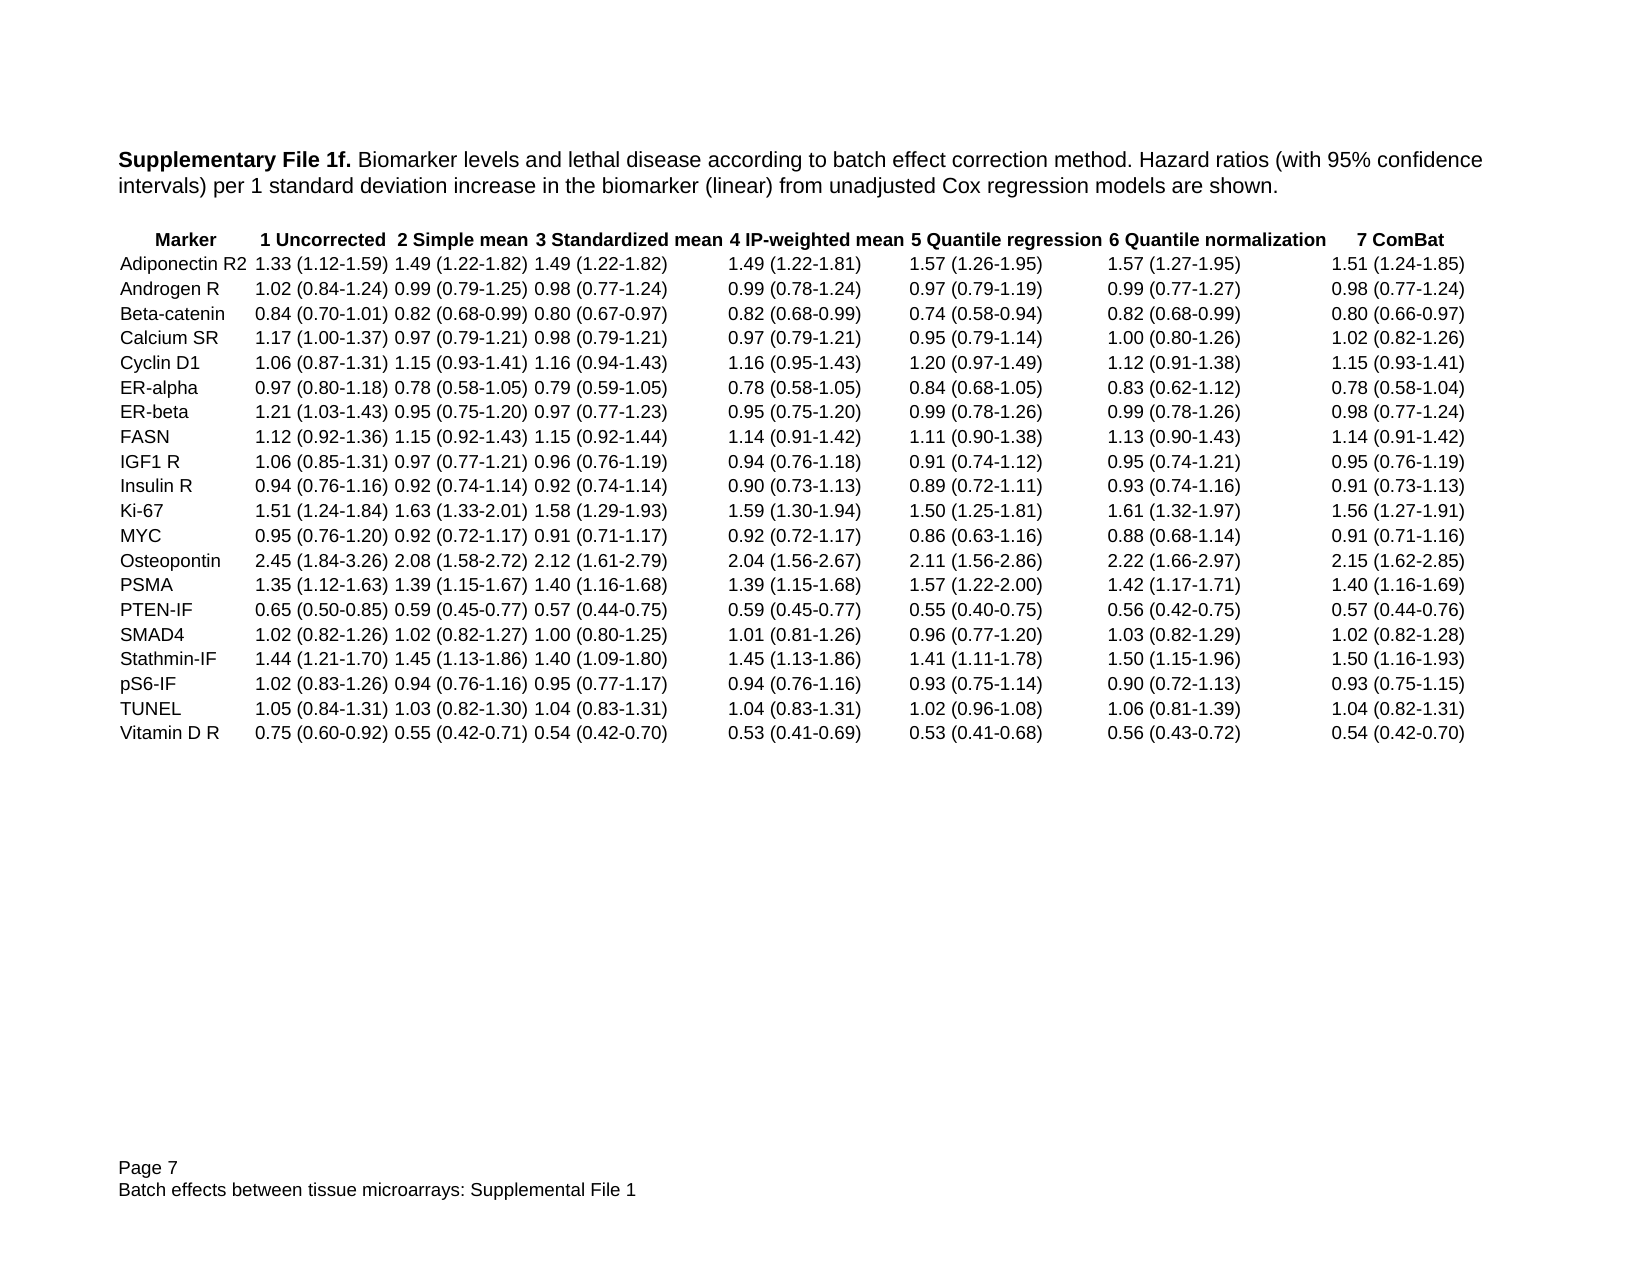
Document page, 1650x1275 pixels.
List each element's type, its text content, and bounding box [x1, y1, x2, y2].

table_cell 0.96 (0.77-1.20) [908, 622, 1106, 647]
table_cell 0.98 (0.77-1.24) [533, 276, 726, 301]
table_cell 0.94 (0.76-1.16) [393, 671, 532, 696]
table_cell 1.49 (1.22-1.82) [533, 252, 726, 276]
table_cell 1.50 (1.25-1.81) [908, 499, 1106, 523]
table_cell 0.97 (0.77-1.21) [393, 449, 532, 474]
table_cell 0.91 (0.71-1.16) [1330, 523, 1471, 548]
table_cell 0.93 (0.75-1.15) [1330, 671, 1471, 696]
table_cell 1.06 (0.85-1.31) [253, 449, 393, 474]
table_cell 1.42 (1.17-1.71) [1106, 572, 1330, 597]
table_cell Ki-67 [118, 499, 253, 523]
table_header 7 ComBat [1330, 227, 1471, 252]
table_cell 1.20 (0.97-1.49) [908, 350, 1106, 375]
table_cell 1.21 (1.03-1.43) [253, 400, 393, 424]
table_cell 1.03 (0.82-1.30) [393, 696, 532, 721]
table_cell 1.13 (0.90-1.43) [1106, 424, 1330, 449]
table_cell 0.95 (0.77-1.17) [533, 671, 726, 696]
table_cell 0.95 (0.75-1.20) [393, 400, 532, 424]
table_cell 0.53 (0.41-0.68) [908, 721, 1106, 745]
table_cell 0.97 (0.77-1.23) [533, 400, 726, 424]
table_cell SMAD4 [118, 622, 253, 647]
table_cell 1.41 (1.11-1.78) [908, 647, 1106, 671]
table_cell 0.56 (0.43-0.72) [1106, 721, 1330, 745]
table_cell 0.78 (0.58-1.05) [726, 375, 908, 400]
table_cell 1.04 (0.83-1.31) [533, 696, 726, 721]
table_cell 0.92 (0.74-1.14) [393, 474, 532, 498]
table_cell 0.57 (0.44-0.75) [533, 597, 726, 622]
table_cell 0.91 (0.71-1.17) [533, 523, 726, 548]
table_cell Vitamin D R [118, 721, 253, 745]
table_cell 2.12 (1.61-2.79) [533, 548, 726, 572]
table_cell 1.02 (0.82-1.28) [1330, 622, 1471, 647]
table_cell 0.97 (0.79-1.21) [393, 326, 532, 350]
table_cell 0.93 (0.75-1.14) [908, 671, 1106, 696]
table_cell 1.11 (0.90-1.38) [908, 424, 1106, 449]
table_cell 0.94 (0.76-1.18) [726, 449, 908, 474]
table_cell 1.02 (0.84-1.24) [253, 276, 393, 301]
table_cell 1.40 (1.16-1.68) [533, 572, 726, 597]
table_cell 0.55 (0.42-0.71) [393, 721, 532, 745]
table_cell 1.12 (0.92-1.36) [253, 424, 393, 449]
table_cell IGF1 R [118, 449, 253, 474]
table_cell 0.59 (0.45-0.77) [726, 597, 908, 622]
table_cell 0.90 (0.73-1.13) [726, 474, 908, 498]
table_cell 0.80 (0.66-0.97) [1330, 301, 1471, 326]
table_cell Insulin R [118, 474, 253, 498]
table_cell 1.16 (0.95-1.43) [726, 350, 908, 375]
table_cell 1.12 (0.91-1.38) [1106, 350, 1330, 375]
table_cell 0.82 (0.68-0.99) [393, 301, 532, 326]
table_cell 0.89 (0.72-1.11) [908, 474, 1106, 498]
table_cell 0.94 (0.76-1.16) [253, 474, 393, 498]
table_cell 1.39 (1.15-1.68) [726, 572, 908, 597]
table_cell FASN [118, 424, 253, 449]
table_cell 1.02 (0.82-1.26) [1330, 326, 1471, 350]
table_cell MYC [118, 523, 253, 548]
table_cell PSMA [118, 572, 253, 597]
table_header 4 IP-weighted mean [726, 227, 908, 252]
table_cell 1.40 (1.16-1.69) [1330, 572, 1471, 597]
table_cell 1.57 (1.27-1.95) [1106, 252, 1330, 276]
table_cell 0.95 (0.79-1.14) [908, 326, 1106, 350]
table_cell 0.97 (0.79-1.21) [726, 326, 908, 350]
table_cell ER-alpha [118, 375, 253, 400]
table_cell 0.95 (0.75-1.20) [726, 400, 908, 424]
table_cell 0.99 (0.79-1.25) [393, 276, 532, 301]
table_cell 1.59 (1.30-1.94) [726, 499, 908, 523]
table_header 5 Quantile regression [908, 227, 1106, 252]
table_cell 0.91 (0.73-1.13) [1330, 474, 1471, 498]
table_cell 0.78 (0.58-1.04) [1330, 375, 1471, 400]
table_cell 0.92 (0.72-1.17) [726, 523, 908, 548]
table_cell TUNEL [118, 696, 253, 721]
table_cell 1.63 (1.33-2.01) [393, 499, 532, 523]
table_cell 1.50 (1.16-1.93) [1330, 647, 1471, 671]
table_cell 1.00 (0.80-1.26) [1106, 326, 1330, 350]
table_header 3 Standardized mean [533, 227, 726, 252]
table_cell 2.04 (1.56-2.67) [726, 548, 908, 572]
table_cell 0.91 (0.74-1.12) [908, 449, 1106, 474]
table_cell 1.02 (0.96-1.08) [908, 696, 1106, 721]
table_cell Calcium SR [118, 326, 253, 350]
table_cell 1.58 (1.29-1.93) [533, 499, 726, 523]
table_cell 1.61 (1.32-1.97) [1106, 499, 1330, 523]
table_cell 0.79 (0.59-1.05) [533, 375, 726, 400]
table_cell 0.97 (0.79-1.19) [908, 276, 1106, 301]
table_cell 1.04 (0.82-1.31) [1330, 696, 1471, 721]
table_cell 1.50 (1.15-1.96) [1106, 647, 1330, 671]
table_cell 0.98 (0.77-1.24) [1330, 400, 1471, 424]
table_cell 2.22 (1.66-2.97) [1106, 548, 1330, 572]
table_cell 1.45 (1.13-1.86) [726, 647, 908, 671]
table_cell 0.88 (0.68-1.14) [1106, 523, 1330, 548]
table_cell 0.82 (0.68-0.99) [726, 301, 908, 326]
table_cell 1.06 (0.87-1.31) [253, 350, 393, 375]
table_cell 0.84 (0.70-1.01) [253, 301, 393, 326]
table_cell 1.51 (1.24-1.84) [253, 499, 393, 523]
table_cell 2.45 (1.84-3.26) [253, 548, 393, 572]
table_cell 1.15 (0.93-1.41) [1330, 350, 1471, 375]
table_cell 1.44 (1.21-1.70) [253, 647, 393, 671]
table_cell 1.49 (1.22-1.81) [726, 252, 908, 276]
table_cell 0.82 (0.68-0.99) [1106, 301, 1330, 326]
table_cell Osteopontin [118, 548, 253, 572]
table_cell ER-beta [118, 400, 253, 424]
table_cell 0.65 (0.50-0.85) [253, 597, 393, 622]
table_cell 0.83 (0.62-1.12) [1106, 375, 1330, 400]
table_cell Stathmin-IF [118, 647, 253, 671]
table_cell 1.02 (0.83-1.26) [253, 671, 393, 696]
table_cell 1.17 (1.00-1.37) [253, 326, 393, 350]
table_cell 0.97 (0.80-1.18) [253, 375, 393, 400]
table_cell 0.59 (0.45-0.77) [393, 597, 532, 622]
table_header 2 Simple mean [393, 227, 532, 252]
table_cell 0.99 (0.78-1.26) [1106, 400, 1330, 424]
text Supplementary File 1f. Biomarker levels and lethal disease according to batch effect correction method. Hazard ratios (with 95% confidence intervals) per 1 standard deviation increase in the biomarker (linear) from unadjusted Cox regression models are shown. [118, 147, 1532, 198]
table_cell 0.57 (0.44-0.76) [1330, 597, 1471, 622]
table_cell 0.94 (0.76-1.16) [726, 671, 908, 696]
table_cell 0.99 (0.78-1.26) [908, 400, 1106, 424]
table_header 1 Uncorrected [253, 227, 393, 252]
table_cell 0.95 (0.74-1.21) [1106, 449, 1330, 474]
table_cell 0.78 (0.58-1.05) [393, 375, 532, 400]
table_cell 0.56 (0.42-0.75) [1106, 597, 1330, 622]
table_cell 0.53 (0.41-0.69) [726, 721, 908, 745]
table_cell Beta-catenin [118, 301, 253, 326]
table_cell 0.95 (0.76-1.20) [253, 523, 393, 548]
table_cell 0.92 (0.74-1.14) [533, 474, 726, 498]
table_cell 2.08 (1.58-2.72) [393, 548, 532, 572]
table_cell 0.90 (0.72-1.13) [1106, 671, 1330, 696]
table_cell 1.39 (1.15-1.67) [393, 572, 532, 597]
table_cell 0.74 (0.58-0.94) [908, 301, 1106, 326]
table_cell 1.00 (0.80-1.25) [533, 622, 726, 647]
table_cell 0.96 (0.76-1.19) [533, 449, 726, 474]
table_cell 1.15 (0.92-1.44) [533, 424, 726, 449]
table_cell 0.54 (0.42-0.70) [533, 721, 726, 745]
table_cell 1.02 (0.82-1.27) [393, 622, 532, 647]
table_cell 0.75 (0.60-0.92) [253, 721, 393, 745]
table_cell 2.11 (1.56-2.86) [908, 548, 1106, 572]
table_cell Cyclin D1 [118, 350, 253, 375]
table_cell 1.14 (0.91-1.42) [726, 424, 908, 449]
table_cell 0.92 (0.72-1.17) [393, 523, 532, 548]
table_cell 1.01 (0.81-1.26) [726, 622, 908, 647]
table_cell 1.57 (1.22-2.00) [908, 572, 1106, 597]
table_cell 2.15 (1.62-2.85) [1330, 548, 1471, 572]
table_cell 0.99 (0.78-1.24) [726, 276, 908, 301]
table_cell 1.40 (1.09-1.80) [533, 647, 726, 671]
table_cell 0.98 (0.79-1.21) [533, 326, 726, 350]
table_cell 0.84 (0.68-1.05) [908, 375, 1106, 400]
table_cell PTEN-IF [118, 597, 253, 622]
table_cell pS6-IF [118, 671, 253, 696]
table_cell 1.02 (0.82-1.26) [253, 622, 393, 647]
table_cell 1.33 (1.12-1.59) [253, 252, 393, 276]
table_cell 0.80 (0.67-0.97) [533, 301, 726, 326]
table_cell 1.56 (1.27-1.91) [1330, 499, 1471, 523]
table_cell 1.14 (0.91-1.42) [1330, 424, 1471, 449]
table_header 6 Quantile normalization [1106, 227, 1330, 252]
table_cell 1.16 (0.94-1.43) [533, 350, 726, 375]
table_cell 0.99 (0.77-1.27) [1106, 276, 1330, 301]
table_cell 1.06 (0.81-1.39) [1106, 696, 1330, 721]
table_cell 1.15 (0.93-1.41) [393, 350, 532, 375]
table_cell 1.04 (0.83-1.31) [726, 696, 908, 721]
table_cell 1.49 (1.22-1.82) [393, 252, 532, 276]
table_cell 0.55 (0.40-0.75) [908, 597, 1106, 622]
table_cell 1.51 (1.24-1.85) [1330, 252, 1471, 276]
table_cell 0.98 (0.77-1.24) [1330, 276, 1471, 301]
table_cell 0.54 (0.42-0.70) [1330, 721, 1471, 745]
table_cell 1.03 (0.82-1.29) [1106, 622, 1330, 647]
table_cell 1.45 (1.13-1.86) [393, 647, 532, 671]
table_header Marker [118, 227, 253, 252]
table_cell Adiponectin R2 [118, 252, 253, 276]
table_cell 1.05 (0.84-1.31) [253, 696, 393, 721]
table_cell 0.93 (0.74-1.16) [1106, 474, 1330, 498]
table_cell 0.95 (0.76-1.19) [1330, 449, 1471, 474]
table_cell 1.57 (1.26-1.95) [908, 252, 1106, 276]
table_cell 0.86 (0.63-1.16) [908, 523, 1106, 548]
table_cell Androgen R [118, 276, 253, 301]
table_cell 1.15 (0.92-1.43) [393, 424, 532, 449]
table_cell 1.35 (1.12-1.63) [253, 572, 393, 597]
